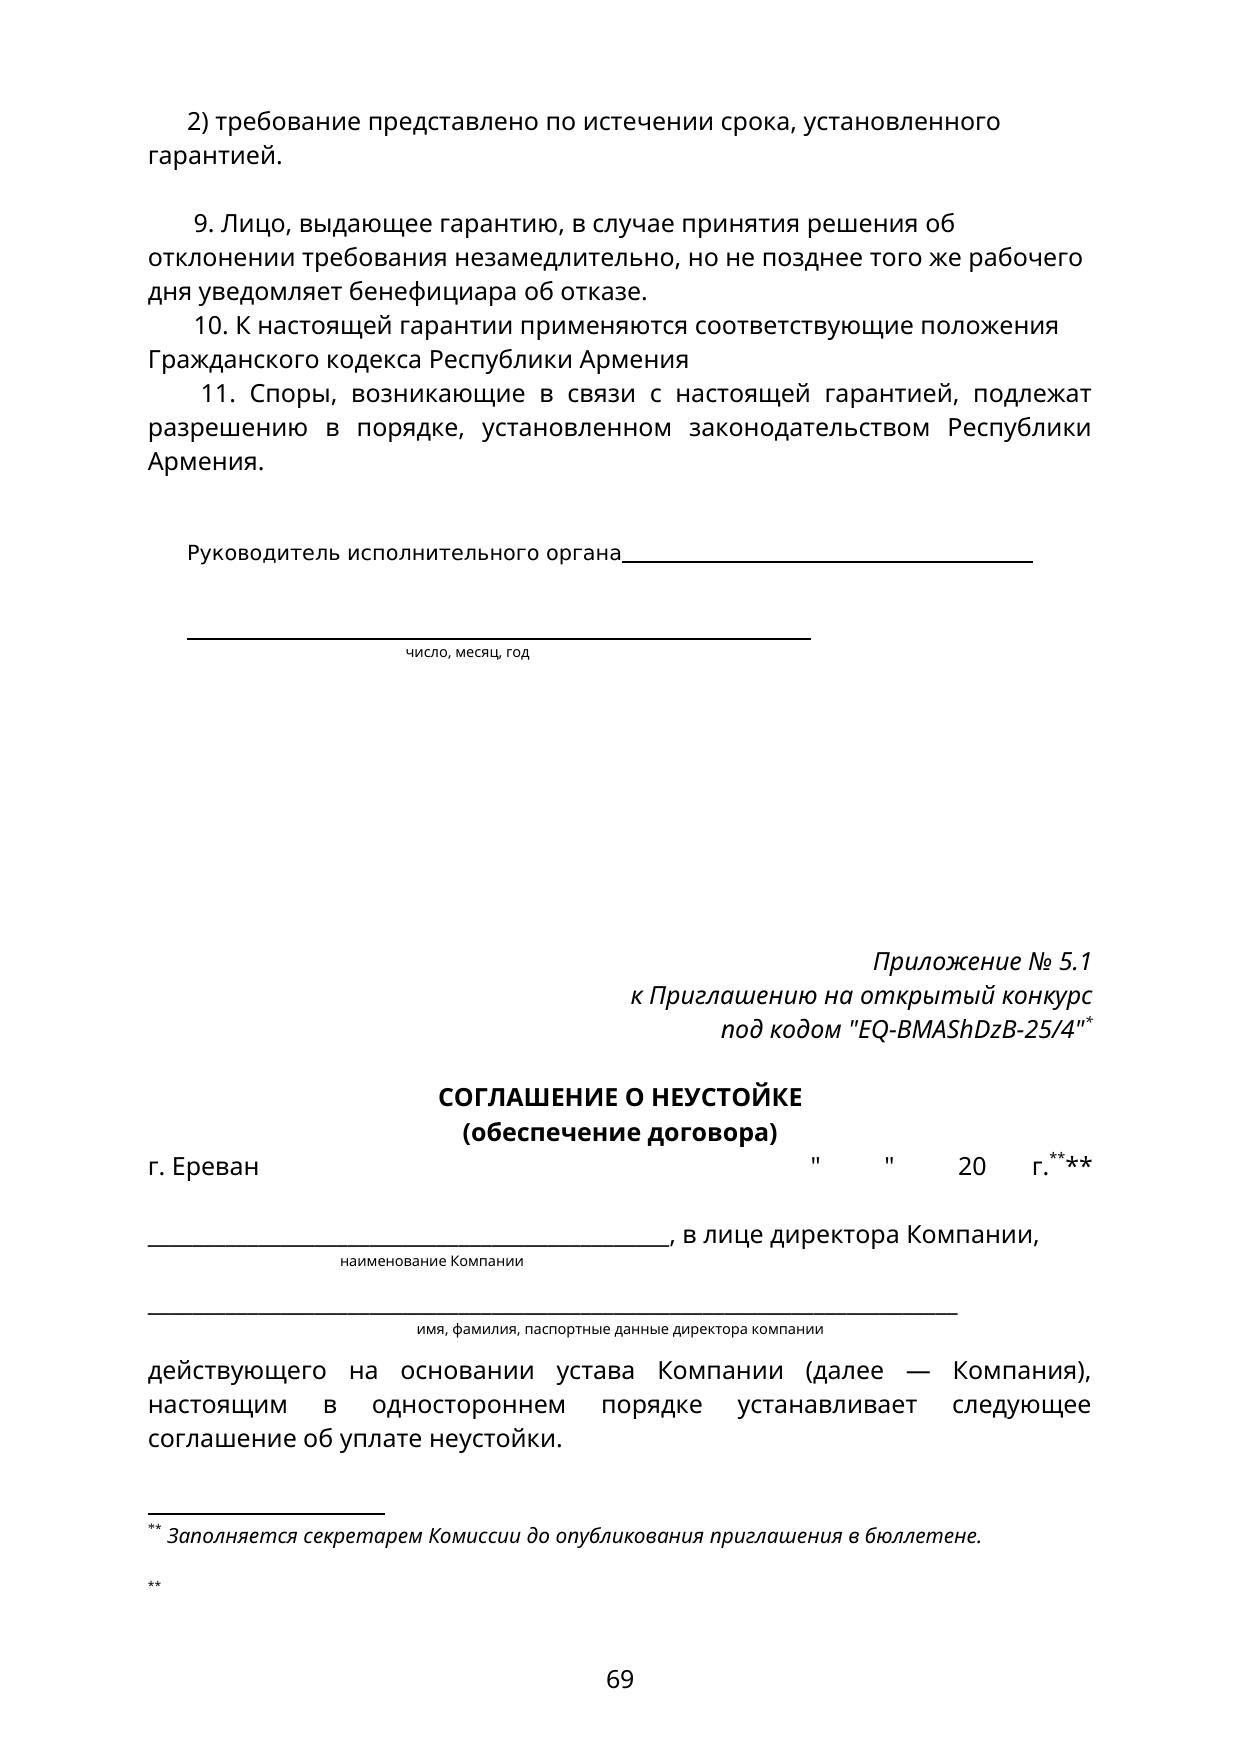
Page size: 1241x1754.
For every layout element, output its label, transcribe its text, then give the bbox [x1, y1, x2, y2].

text действующего на основании устава Компании (далее — Компания), настоящим в одностороннем порядке устанавливает следующее соглашение об уплате неустойки. [148, 1353, 1092, 1455]
text число, месяц, год [148, 642, 1092, 676]
text 11. Споры, возникающие в связи с настоящей гарантией, подлежат разрешению в порядке, установленном законодательством Республики Армения. [148, 376, 1092, 478]
text Руководитель исполнительного органа [148, 541, 1092, 565]
text Приложение № 5.1 [148, 944, 1092, 978]
text 9. Лицо, выдающее гарантию, в случае принятия решения об отклонении требования незамедлительно, но не позднее того же рабочего дня уведомляет бенефициара об отказе. [148, 206, 1092, 308]
text (обеспечение договора) [148, 1114, 1092, 1148]
text наименование Компании [340, 1250, 1092, 1284]
text 2) требование представлено по истечении срока, установленного гарантией. [148, 103, 1092, 172]
text к Приглашению на открытый конкурс под кодом "EQ-BMAShDzB-25/4"* [148, 978, 1092, 1046]
text _________________________________________________________________________ [148, 1284, 1092, 1318]
text _______________________________________________, в лице директора Компании, [148, 1216, 1092, 1250]
table_header " " 20 г.** [635, 1148, 1104, 1182]
text СОГЛАШЕНИЕ О НЕУСТОЙКЕ [148, 1080, 1092, 1114]
text 10. К настоящей гарантии применяются соответствующие положения Гражданского кодекса Республики Армения [148, 308, 1092, 376]
table_header г. Ереван [136, 1148, 635, 1182]
text имя, фамилия, паспортные данные директора компании [148, 1318, 1092, 1353]
